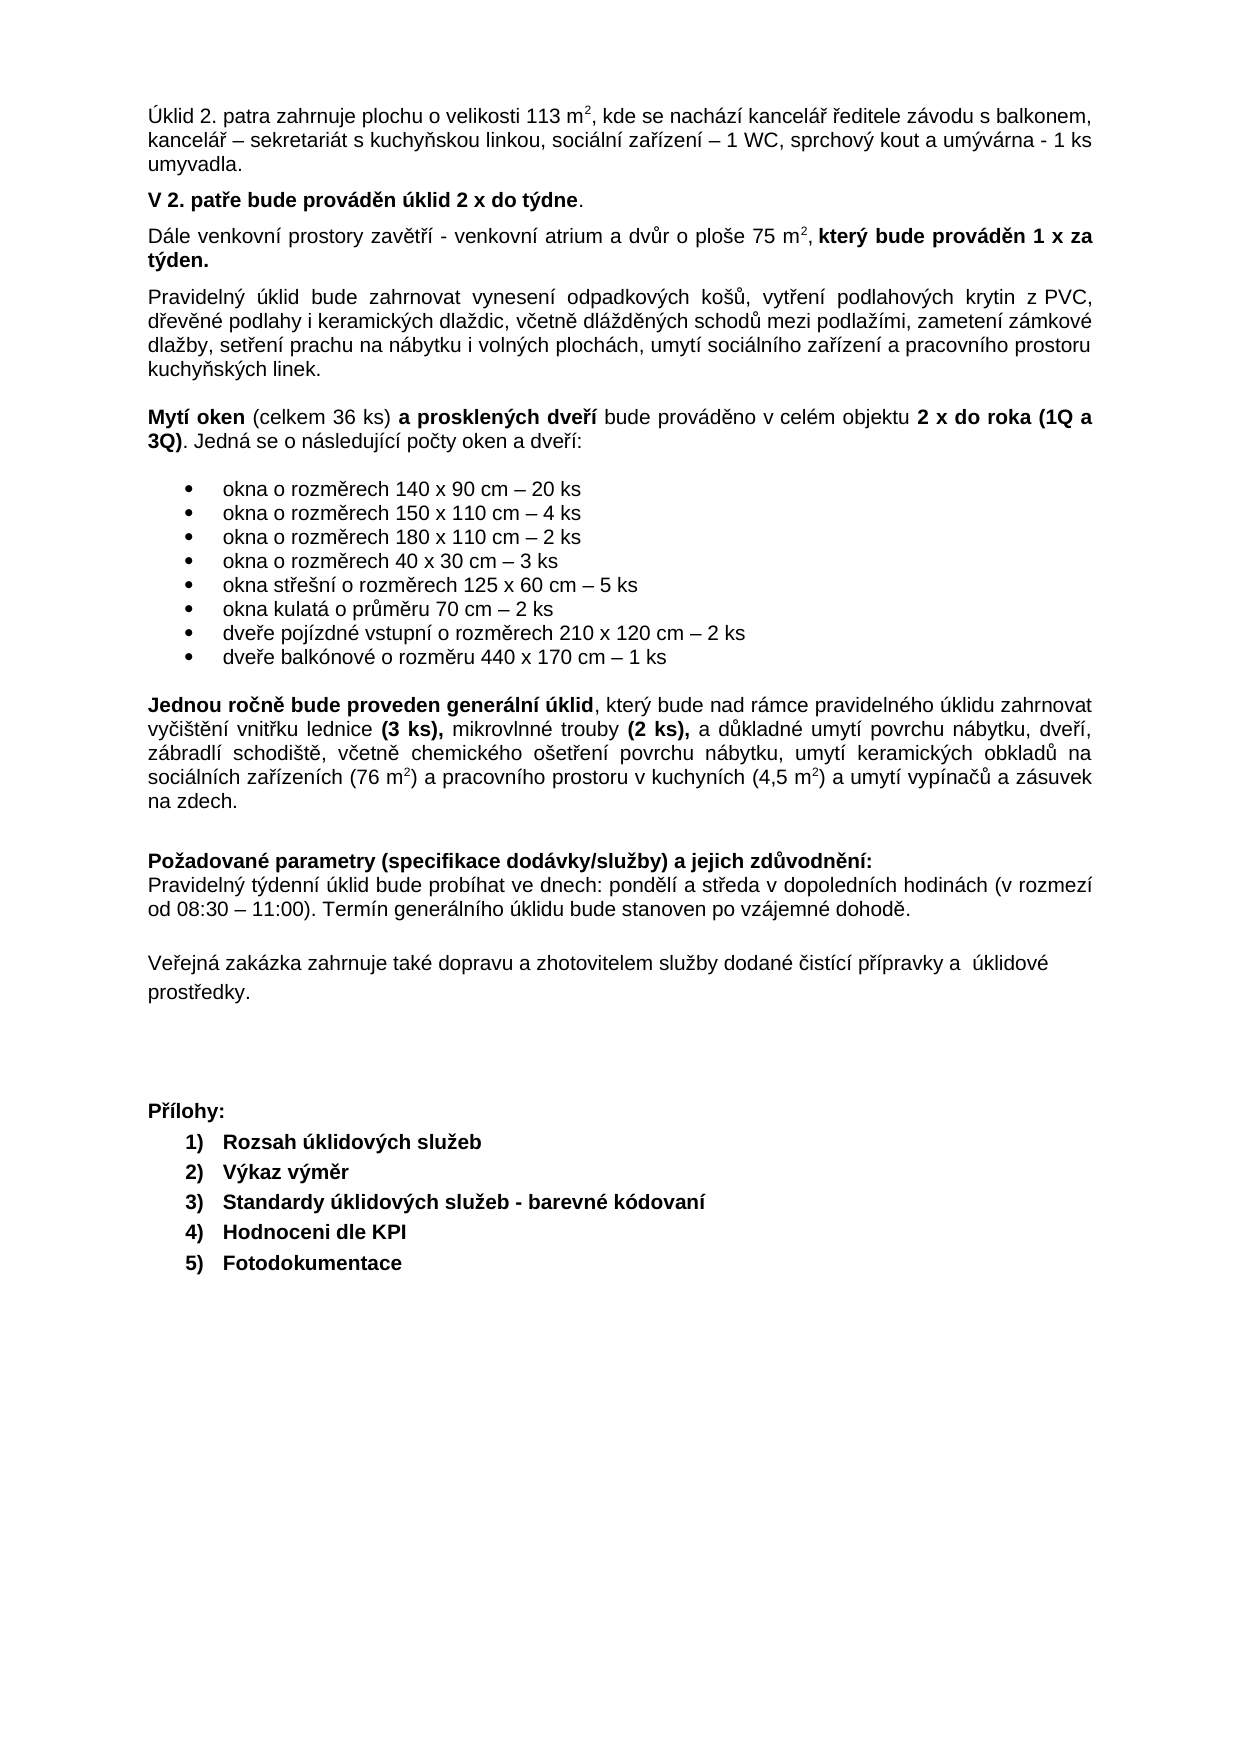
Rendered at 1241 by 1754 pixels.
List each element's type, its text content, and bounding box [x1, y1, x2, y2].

list okna o rozměrech 150 x 110 cm – 4 ks [185, 500, 1093, 524]
list Standardy úklidových služeb - barevné kódovaní [185, 1190, 1093, 1214]
list Rozsah úklidových služeb [185, 1129, 1093, 1153]
text Dále venkovní prostory zavětří - venkovní atrium a dvůr o ploše 75 m2, který bude prováděn 1 x za týden. [148, 224, 1093, 272]
text Jednou ročně bude proveden generální úklid, který bude nad rámce pravidelného úklidu zahrnovat vyčištění vnitřku lednice (3 ks), mikrovlnné trouby (2 ks), a důkladné umytí povrchu nábytku, dveří, zábradlí schodiště, včetně chemického ošetření povrchu nábytku, umytí keramických obkladů na sociálních zařízeních (76 m2) a pracovního prostoru v kuchyních (4,5 m2) a umytí vypínačů a zásuvek na zdech. [148, 693, 1093, 813]
text V 2. patře bude prováděn úklid 2 x do týdne. [148, 188, 1093, 212]
list Výkaz výměr [185, 1160, 1093, 1184]
list okna střešní o rozměrech 125 x 60 cm – 5 ks [185, 573, 1093, 597]
text Přílohy: [148, 1099, 1093, 1123]
list Fotodokumentace [185, 1250, 1093, 1274]
text Úklid 2. patra zahrnuje plochu o velikosti 113 m2, kde se nachází kancelář ředitele závodu s balkonem, kancelář – sekretariát s kuchyňskou linkou, sociální zařízení – 1 WC, sprchový kout a umývárna - 1 ks umyvadla. [148, 103, 1093, 175]
text Pravidelný úklid bude zahrnovat vynesení odpadkových košů, vytření podlahových krytin z PVC, dřevěné podlahy i keramických dlaždic, včetně dlážděných schodů mezi podlažími, zametení zámkové dlažby, setření prachu na nábytku i volných plochách, umytí sociálního zařízení a pracovního prostoru kuchyňských linek. [148, 285, 1093, 381]
list okna kulatá o průměru 70 cm – 2 ks [185, 597, 1093, 621]
text Požadované parametry (specifikace dodávky/služby) a jejich zdůvodnění: [148, 849, 1093, 873]
list okna o rozměrech 140 x 90 cm – 20 ks [185, 476, 1093, 500]
text Mytí oken (celkem 36 ks) a prosklených dveří bude prováděno v celém objektu 2 x do roka (1Q a 3Q). Jedná se o následující počty oken a dveří: [148, 404, 1093, 452]
list Hodnoceni dle KPI [185, 1220, 1093, 1244]
list dveře pojízdné vstupní o rozměrech 210 x 120 cm – 2 ks [185, 621, 1093, 645]
list okna o rozměrech 180 x 110 cm – 2 ks [185, 524, 1093, 548]
text Veřejná zakázka zahrnuje také dopravu a zhotovitelem služby dodané čistící přípravky a úklidové prostředky. [148, 951, 1093, 1004]
list dveře balkónové o rozměru 440 x 170 cm – 1 ks [185, 645, 1093, 669]
list okna o rozměrech 40 x 30 cm – 3 ks [185, 548, 1093, 573]
text Pravidelný týdenní úklid bude probíhat ve dnech: pondělí a středa v dopoledních hodinách (v rozmezí od 08:30 – 11:00). Termín generálního úklidu bude stanoven po vzájemné dohodě. [148, 873, 1093, 921]
